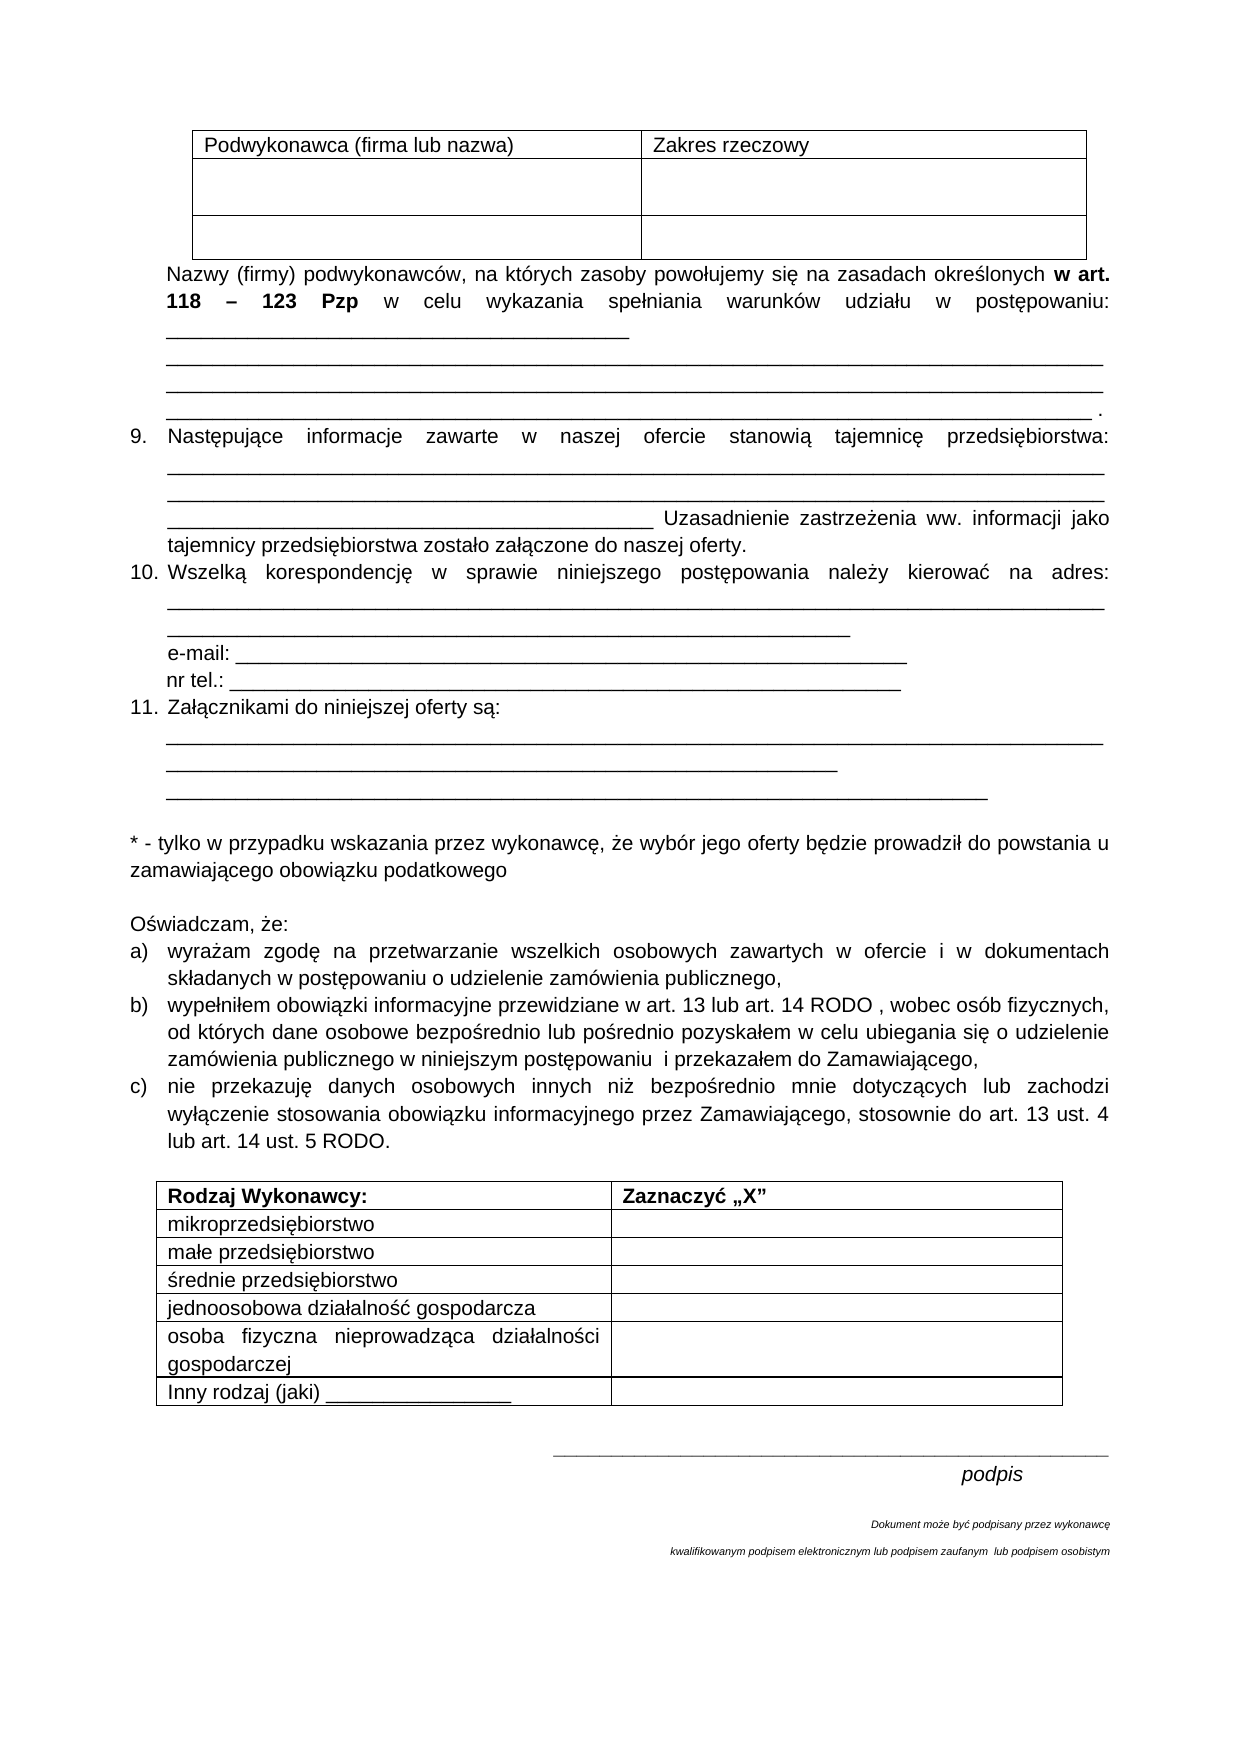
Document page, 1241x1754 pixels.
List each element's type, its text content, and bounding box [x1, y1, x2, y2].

table_cell jednoosobowa działalność gospodarcza [157, 1294, 611, 1321]
list Następujące informacje zawarte w naszej ofercie stanowią tajemnicę przedsiębiorstwa: ____________________________________________________________________________________________________________________________________________________________________________________________________________ Uzasadnienie zastrzeżenia ww. informacji jako tajemnicy przedsiębiorstwa zostało załączone do naszej oferty. [130, 422, 1110, 558]
text nr tel.: __________________________________________________________ [92, 666, 1110, 693]
table_cell [642, 216, 1086, 259]
text ___________________________________________________________________________________________________________________________________________ [166, 720, 1110, 774]
list wyrażam zgodę na przetwarzanie wszelkich osobowych zawartych w ofercie i w dokumentach składanych w postępowaniu o udzielenie zamówienia publicznego, [130, 937, 1110, 991]
text _______________________________________________________________________ [166, 774, 1110, 801]
list Oświadczam, że: [130, 910, 1110, 937]
table_header Zaznaczyć „X” [612, 1182, 1062, 1209]
table_cell [612, 1266, 1062, 1293]
list nie przekazuję danych osobowych innych niż bezpośrednio mnie dotyczących lub zachodzi wyłączenie stosowania obowiązku informacyjnego przez Zamawiającego, stosownie do art. 13 ust. 4 lub art. 14 ust. 5 RODO. [130, 1072, 1110, 1153]
table_cell [612, 1238, 1062, 1265]
table_cell [612, 1210, 1062, 1237]
text podpis [130, 1460, 1110, 1487]
list wypełniłem obowiązki informacyjne przewidziane w art. 13 lub art. 14 RODO , wobec osób fizycznych, od których dane osobowe bezpośrednio lub pośrednio pozyskałem w celu ubiegania się o udzielenie zamówienia publicznego w niniejszym postępowaniu i przekazałem do Zamawiającego, [130, 991, 1110, 1072]
table_cell [612, 1294, 1062, 1321]
text * - tylko w przypadku wskazania przez wykonawcę, że wybór jego oferty będzie prowadził do powstania u zamawiającego obowiązku podatkowego [130, 828, 1110, 883]
table_cell małe przedsiębiorstwo [157, 1238, 611, 1265]
table_header Podwykonawca (firma lub nazwa) [193, 131, 641, 158]
table_cell [193, 159, 641, 214]
table_cell [193, 216, 641, 259]
text Dokument może być podpisany przez wykonawcę kwalifikowanym podpisem elektronicznym lub podpisem zaufanym lub podpisem osobistym [130, 1514, 1110, 1568]
list Wszelką korespondencję w sprawie niniejszego postępowania należy kierować na adres: ____________________________________________________________________________________________________________________________________________ e-mail: __________________________________________________________ [130, 558, 1110, 666]
table_cell Inny rodzaj (jaki) ________________ [157, 1378, 611, 1404]
table_cell osoba fizyczna nieprowadząca działalności gospodarczej [157, 1322, 611, 1376]
table_cell [612, 1378, 1062, 1404]
list Załącznikami do niniejszej oferty są: [130, 693, 1110, 720]
table_cell [642, 159, 1086, 214]
table_cell średnie przedsiębiorstwo [157, 1266, 611, 1293]
table_cell mikroprzedsiębiorstwo [157, 1210, 611, 1237]
table_header Zakres rzeczowy [642, 131, 1086, 158]
table_header Rodzaj Wykonawcy: [157, 1182, 611, 1209]
text ________________________________________________ [130, 1433, 1110, 1460]
table_cell [612, 1322, 1062, 1376]
text Nazwy (firmy) podwykonawców, na których zasoby powołujemy się na zasadach określonych w art. 118 – 123 Pzp w celu wykazania spełniania warunków udziału w postępowaniu: ________________________________________ __________________________________________________________________________________________________________________________________________________________________________________________________________________________________________________ . [166, 260, 1110, 422]
